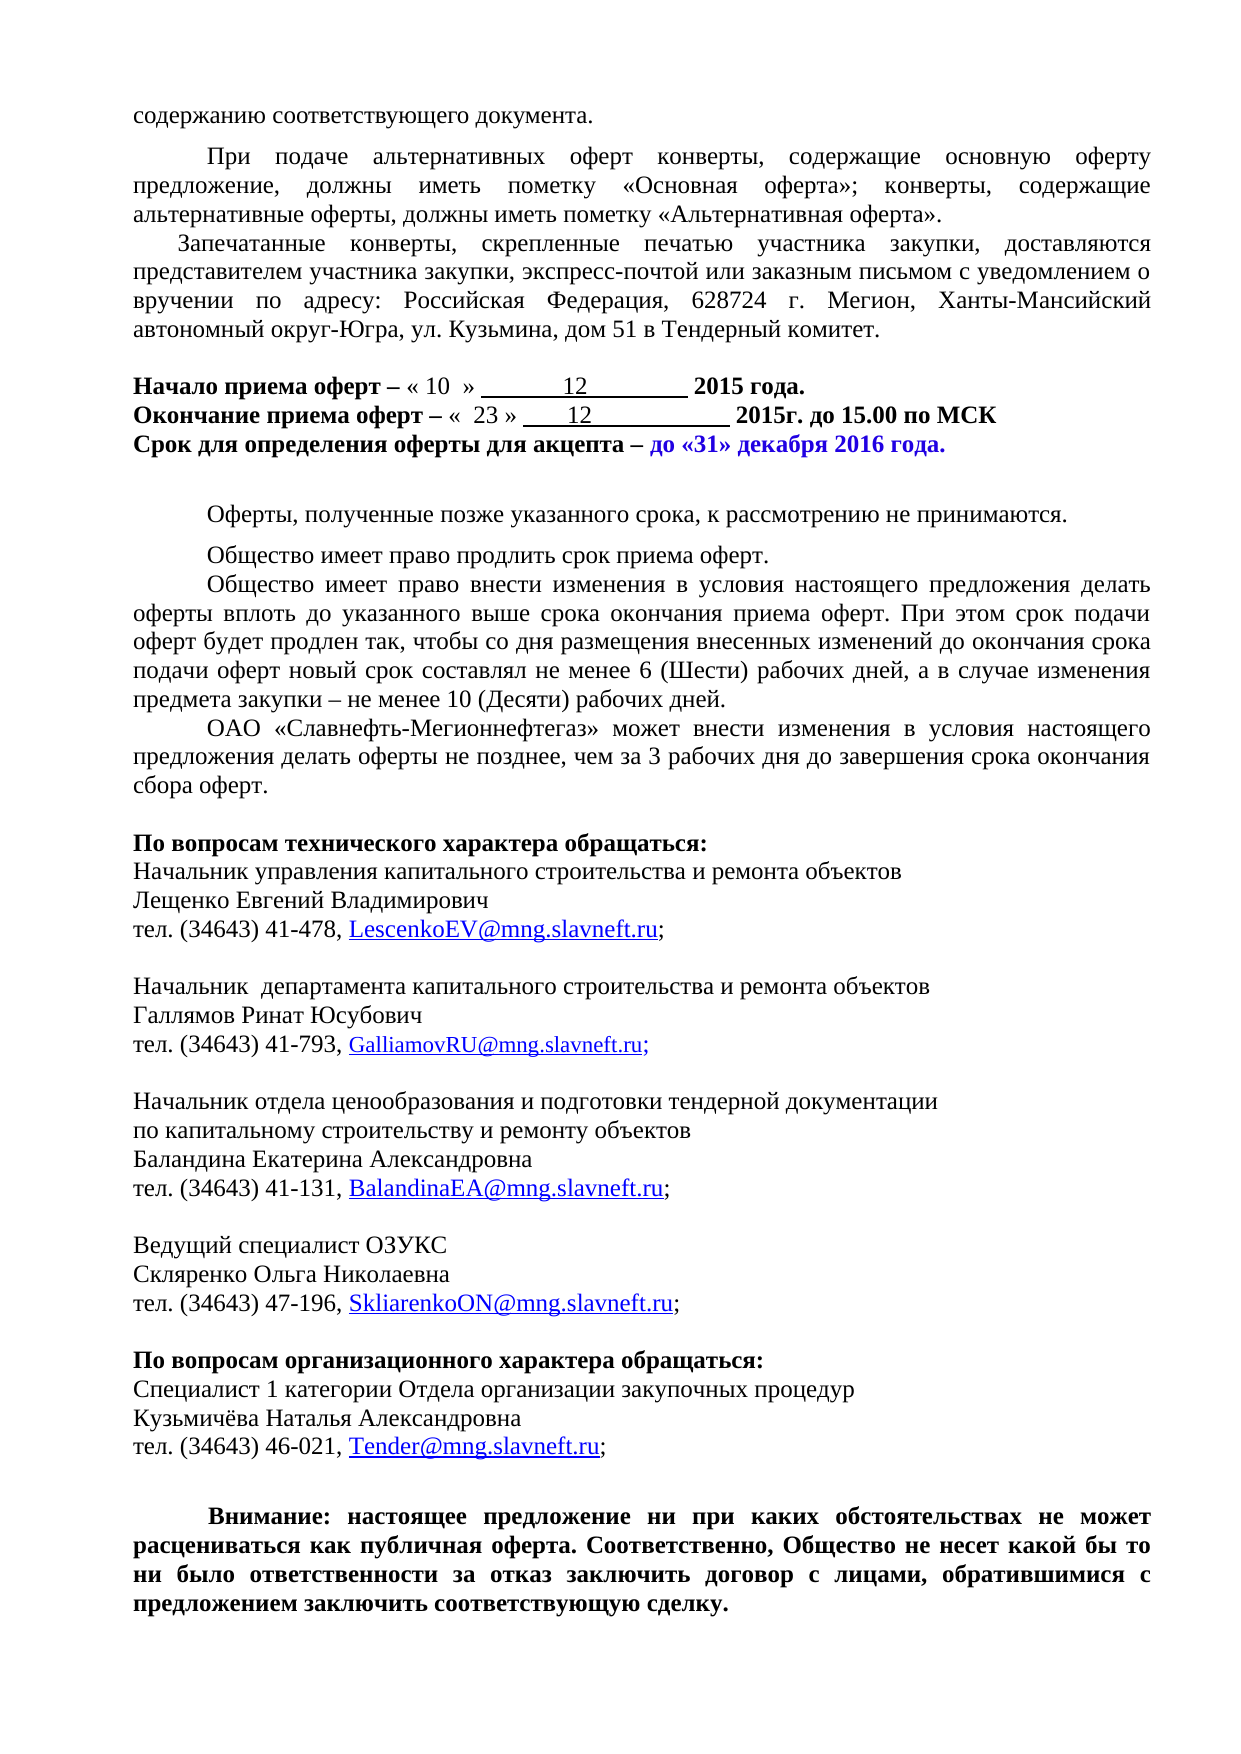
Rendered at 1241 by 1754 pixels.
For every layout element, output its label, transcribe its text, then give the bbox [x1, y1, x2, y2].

text При подаче альтернативных оферт конверты, содержащие основную оферту предложение, должны иметь пометку «Основная оферта»; конверты, содержащие альтернативные оферты, должны иметь пометку «Альтернативная оферта». [133, 141, 1152, 228]
text тел. (34643) 46-021, Tender@mng.slavneft.ru; [133, 1431, 1152, 1460]
text Ведущий специалист ОЗУКС [133, 1230, 1152, 1259]
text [133, 100, 1152, 129]
text Общество имеет право внести изменения в условия настоящего предложения делать оферты вплоть до указанного выше срока окончания приема оферт. При этом срок подачи оферт будет продлен так, чтобы со дня размещения внесенных изменений до окончания срока подачи оферт новый срок составлял не менее 6 (Шести) рабочих дней, а в случае изменения предмета закупки – не менее 10 (Десяти) рабочих дней. [133, 569, 1152, 713]
text Начальник управления капитального строительства и ремонта объектов [133, 856, 1152, 885]
text Начальник департамента капитального строительства и ремонта объектов [133, 971, 1152, 1000]
text тел. (34643) 41-793, GalliamovRU@mng.slavneft.ru; [133, 1029, 1152, 1058]
text тел. (34643) 41-131, BalandinaEA@mng.slavneft.ru; [133, 1173, 1152, 1201]
text Специалист 1 категории Отдела организации закупочных процедур [133, 1374, 1152, 1403]
text Лещенко Евгений Владимирович [133, 885, 1152, 914]
text Галлямов Ринат Юсубович [133, 1000, 1152, 1029]
text Общество имеет право продлить срок приема оферт. [133, 540, 1152, 569]
text ОАО «Славнефть-Мегионнефтегаз» может внести изменения в условия настоящего предложения делать оферты не позднее, чем за 3 рабочих дня до завершения срока окончания сбора оферт. [133, 713, 1152, 799]
text Кузьмичёва Наталья Александровна [133, 1403, 1152, 1431]
text Запечатанные конверты, скрепленные печатью участника закупки, доставляются представителем участника закупки, экспресс-почтой или заказным письмом с уведомлением о вручении по адресу: Российская Федерация, 628724 г. Мегион, Ханты-Мансийский автономный округ-Югра, ул. Кузьмина, дом 51 в Тендерный комитет. [133, 228, 1152, 343]
text по капитальному строительству и ремонту объектов [133, 1115, 1152, 1144]
text тел. (34643) 41-478, LescenkoEV@mng.slavneft.ru; [133, 914, 1152, 943]
text Оферты, полученные позже указанного срока, к рассмотрению не принимаются. [133, 499, 1152, 528]
text Начальник отдела ценообразования и подготовки тендерной документации [133, 1086, 1152, 1115]
text По вопросам технического характера обращаться: [133, 828, 1152, 856]
text Скляренко Ольга Николаевна [133, 1259, 1152, 1288]
text По вопросам организационного характера обращаться: [133, 1345, 1152, 1374]
text Срок для определения оферты для акцепта – до «31» декабря 2016 года. [133, 429, 1152, 458]
text Баландина Екатерина Александровна [133, 1144, 1152, 1173]
text тел. (34643) 47-196, SkliarenkoON@mng.slavneft.ru; [133, 1288, 1152, 1316]
text Начало приема оферт – « 10 » 12 2015 года. [133, 371, 1152, 400]
text Окончание приема оферт – « 23 » 12 2015г. до 15.00 по МСК [133, 400, 1152, 429]
text Внимание: настоящее предложение ни при каких обстоятельствах не может расцениваться как публичная оферта. Соответственно, Общество не несет какой бы то ни было ответственности за отказ заключить договор с лицами, обратившимися с предложением заключить соответствующую сделку. [133, 1501, 1152, 1616]
